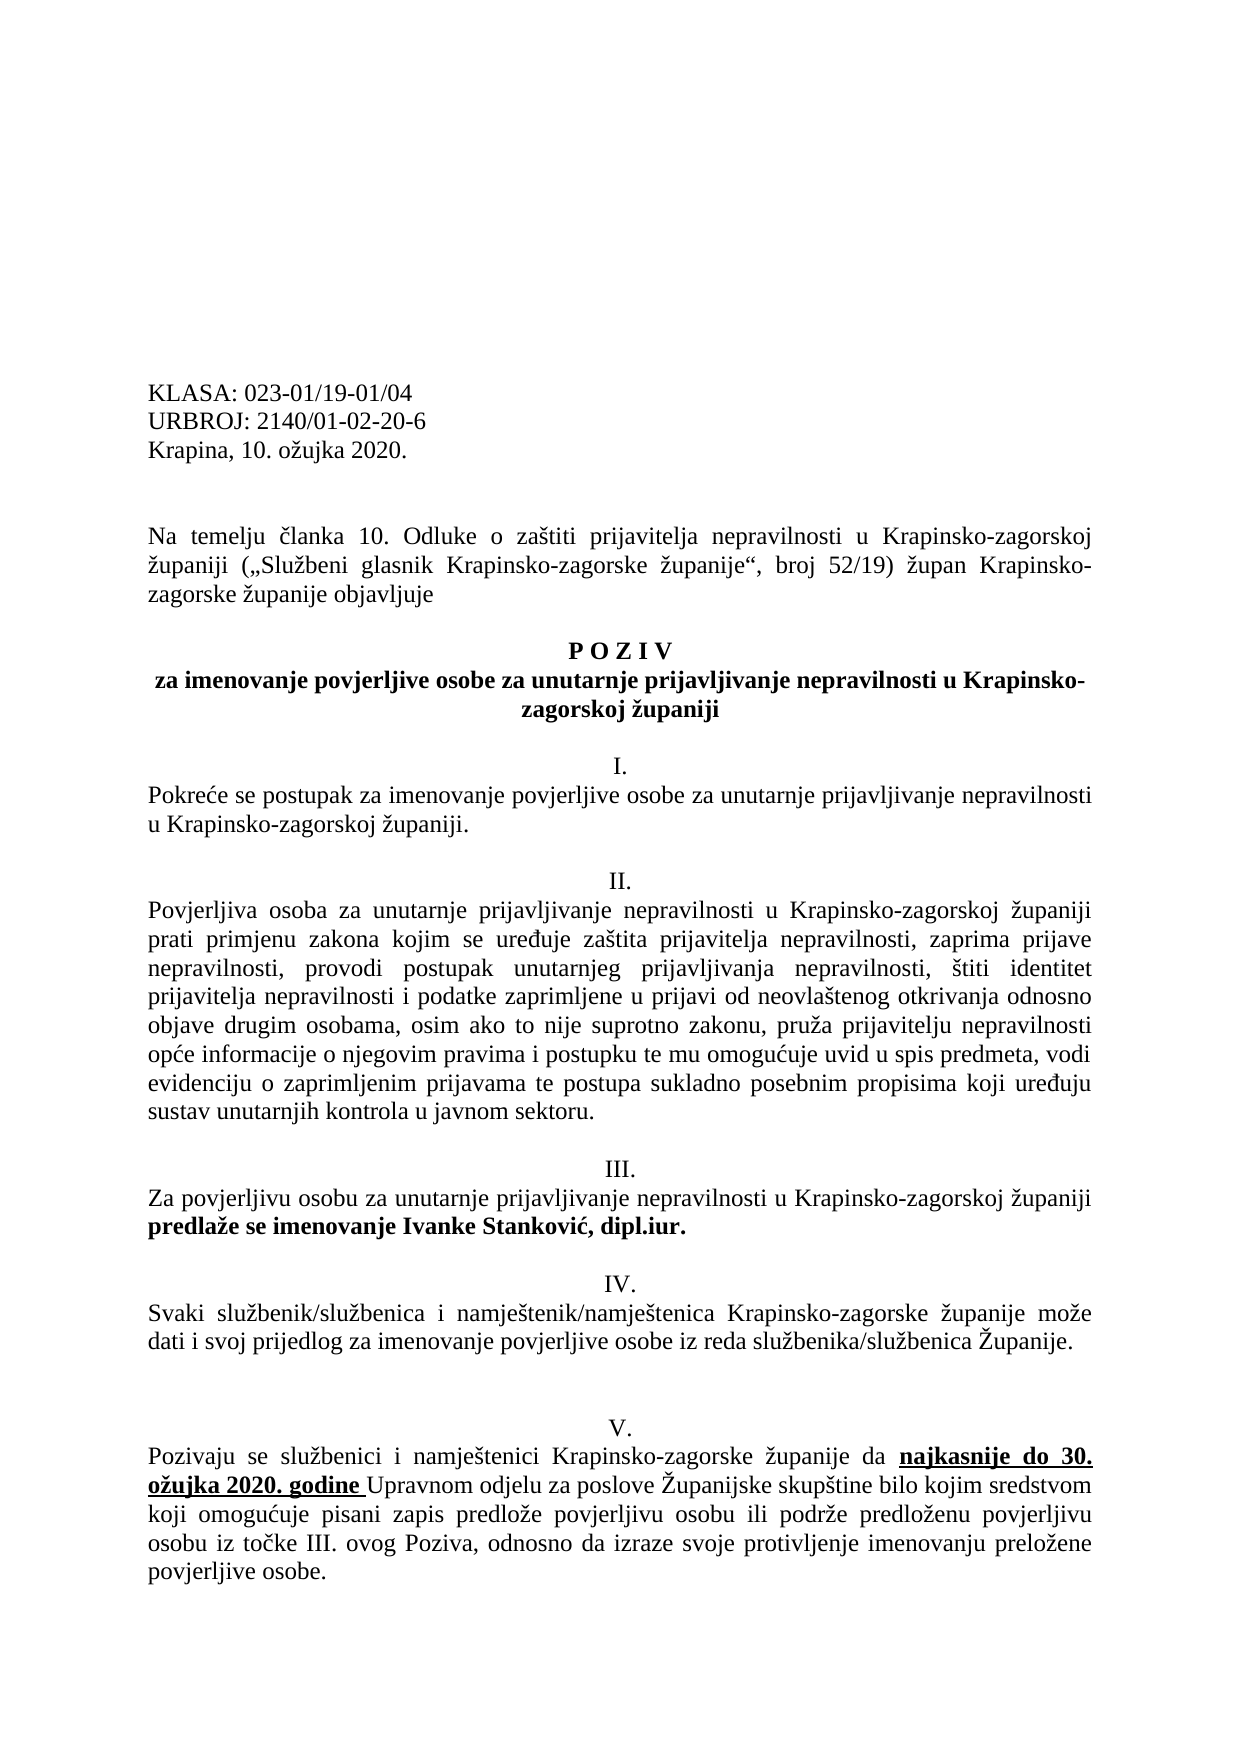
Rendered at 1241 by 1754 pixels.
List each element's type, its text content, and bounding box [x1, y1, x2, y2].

text Povjerljiva osoba za unutarnje prijavljivanje nepravilnosti u Krapinsko-zagorskoj županiji prati primjenu zakona kojim se uređuje zaštita prijavitelja nepravilnosti, zaprima prijave nepravilnosti, provodi postupak unutarnjeg prijavljivanja nepravilnosti, štiti identitet prijavitelja nepravilnosti i podatke zaprimljene u prijavi od neovlaštenog otkrivanja odnosno objave drugim osobama, osim ako to nije suprotno zakonu, pruža prijavitelju nepravilnosti opće informacije o njegovim pravima i postupku te mu omogućuje uvid u spis predmeta, vodi evidenciju o zaprimljenim prijavama te postupa sukladno posebnim propisima koji uređuju sustav unutarnjih kontrola u javnom sektoru. [148, 895, 1093, 1125]
text URBROJ: 2140/01-02-20-6 [148, 406, 1093, 435]
text za imenovanje povjerljive osobe za unutarnje prijavljivanje nepravilnosti u Krapinsko-zagorskoj županiji [148, 665, 1093, 723]
text IV. [148, 1269, 1093, 1298]
text Krapina, 10. ožujka 2020. [148, 435, 1093, 464]
text II. [148, 866, 1093, 895]
text I. [148, 751, 1093, 780]
text KLASA: 023-01/19-01/04 [148, 378, 1093, 406]
text Pokreće se postupak za imenovanje povjerljive osobe za unutarnje prijavljivanje nepravilnosti u Krapinsko-zagorskoj županiji. [148, 780, 1093, 838]
text Svaki službenik/službenica i namještenik/namještenica Krapinsko-zagorske županije može dati i svoj prijedlog za imenovanje povjerljive osobe iz reda službenika/službenica Županije. [148, 1298, 1093, 1355]
text Pozivaju se službenici i namještenici Krapinsko-zagorske županije da najkasnije do 30. ožujka 2020. godine Upravnom odjelu za poslove Županijske skupštine bilo kojim sredstvom koji omogućuje pisani zapis predlože povjerljivu osobu ili podrže predloženu povjerljivu osobu iz točke III. ovog Poziva, odnosno da izraze svoje protivljenje imenovanju preložene povjerljive osobe. [148, 1441, 1093, 1585]
text III. [148, 1154, 1093, 1183]
text P O Z I V [148, 636, 1093, 665]
text V. [148, 1413, 1093, 1441]
text Za povjerljivu osobu za unutarnje prijavljivanje nepravilnosti u Krapinsko-zagorskoj županiji predlaže se imenovanje Ivanke Stanković, dipl.iur. [148, 1183, 1093, 1240]
text Na temelju članka 10. Odluke o zaštiti prijavitelja nepravilnosti u Krapinsko-zagorskoj županiji („Službeni glasnik Krapinsko-zagorske županije“, broj 52/19) župan Krapinsko-zagorske županije objavljuje [148, 521, 1093, 608]
